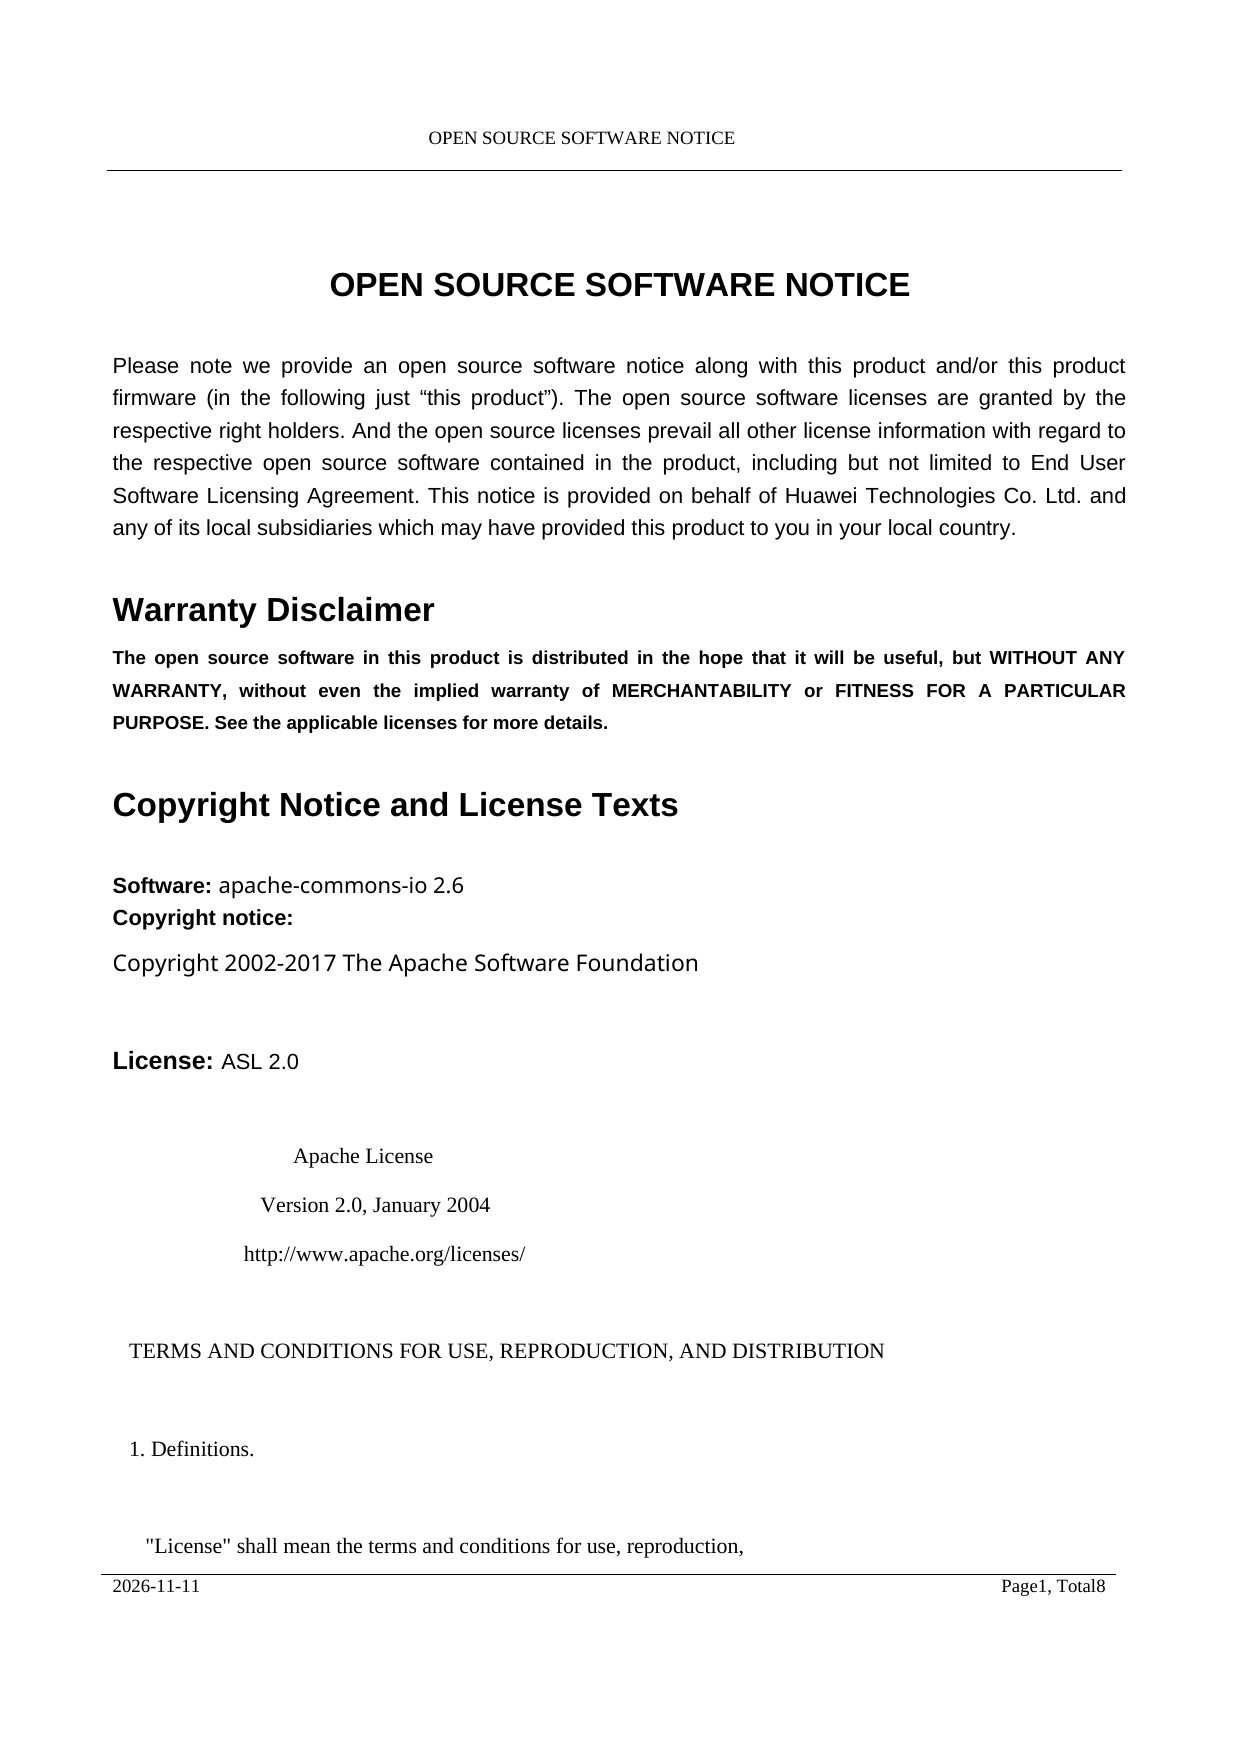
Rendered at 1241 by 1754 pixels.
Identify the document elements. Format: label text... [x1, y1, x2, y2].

text Copyright 2002-2017 The Apache Software Foundation [112, 947, 1128, 1028]
text Copyright Notice and License Texts [112, 771, 1128, 836]
text Warranty Disclaimer [112, 576, 1128, 641]
text Please note we provide an open source software notice along with this product and/or this product firmware (in the following just “this product”). The open source software licenses are granted by the respective right holders. And the open source licenses prevail all other license information with regard to the respective open source software contained in the product, including but not limited to End User Software Licensing Agreement. This notice is provided on behalf of Huawei Technologies Co. Ltd. and any of its local subsidiaries which may have provided this product to you in your local country. [112, 349, 1128, 544]
text Software: apache-commons-io 2.6 [112, 869, 1128, 901]
text The open source software in this product is distributed in the hope that it will be useful, but WITHOUT ANY WARRANTY, without even the implied warranty of MERCHANTABILITY or FITNESS FOR A PARTICULAR PURPOSE. See the applicable licenses for more details. [112, 641, 1128, 739]
text License: ASL 2.0 [112, 1044, 1128, 1077]
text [112, 1091, 1128, 1562]
text OPEN SOURCE SOFTWARE NOTICE [112, 251, 1128, 316]
text Copyright notice: [112, 901, 1128, 934]
